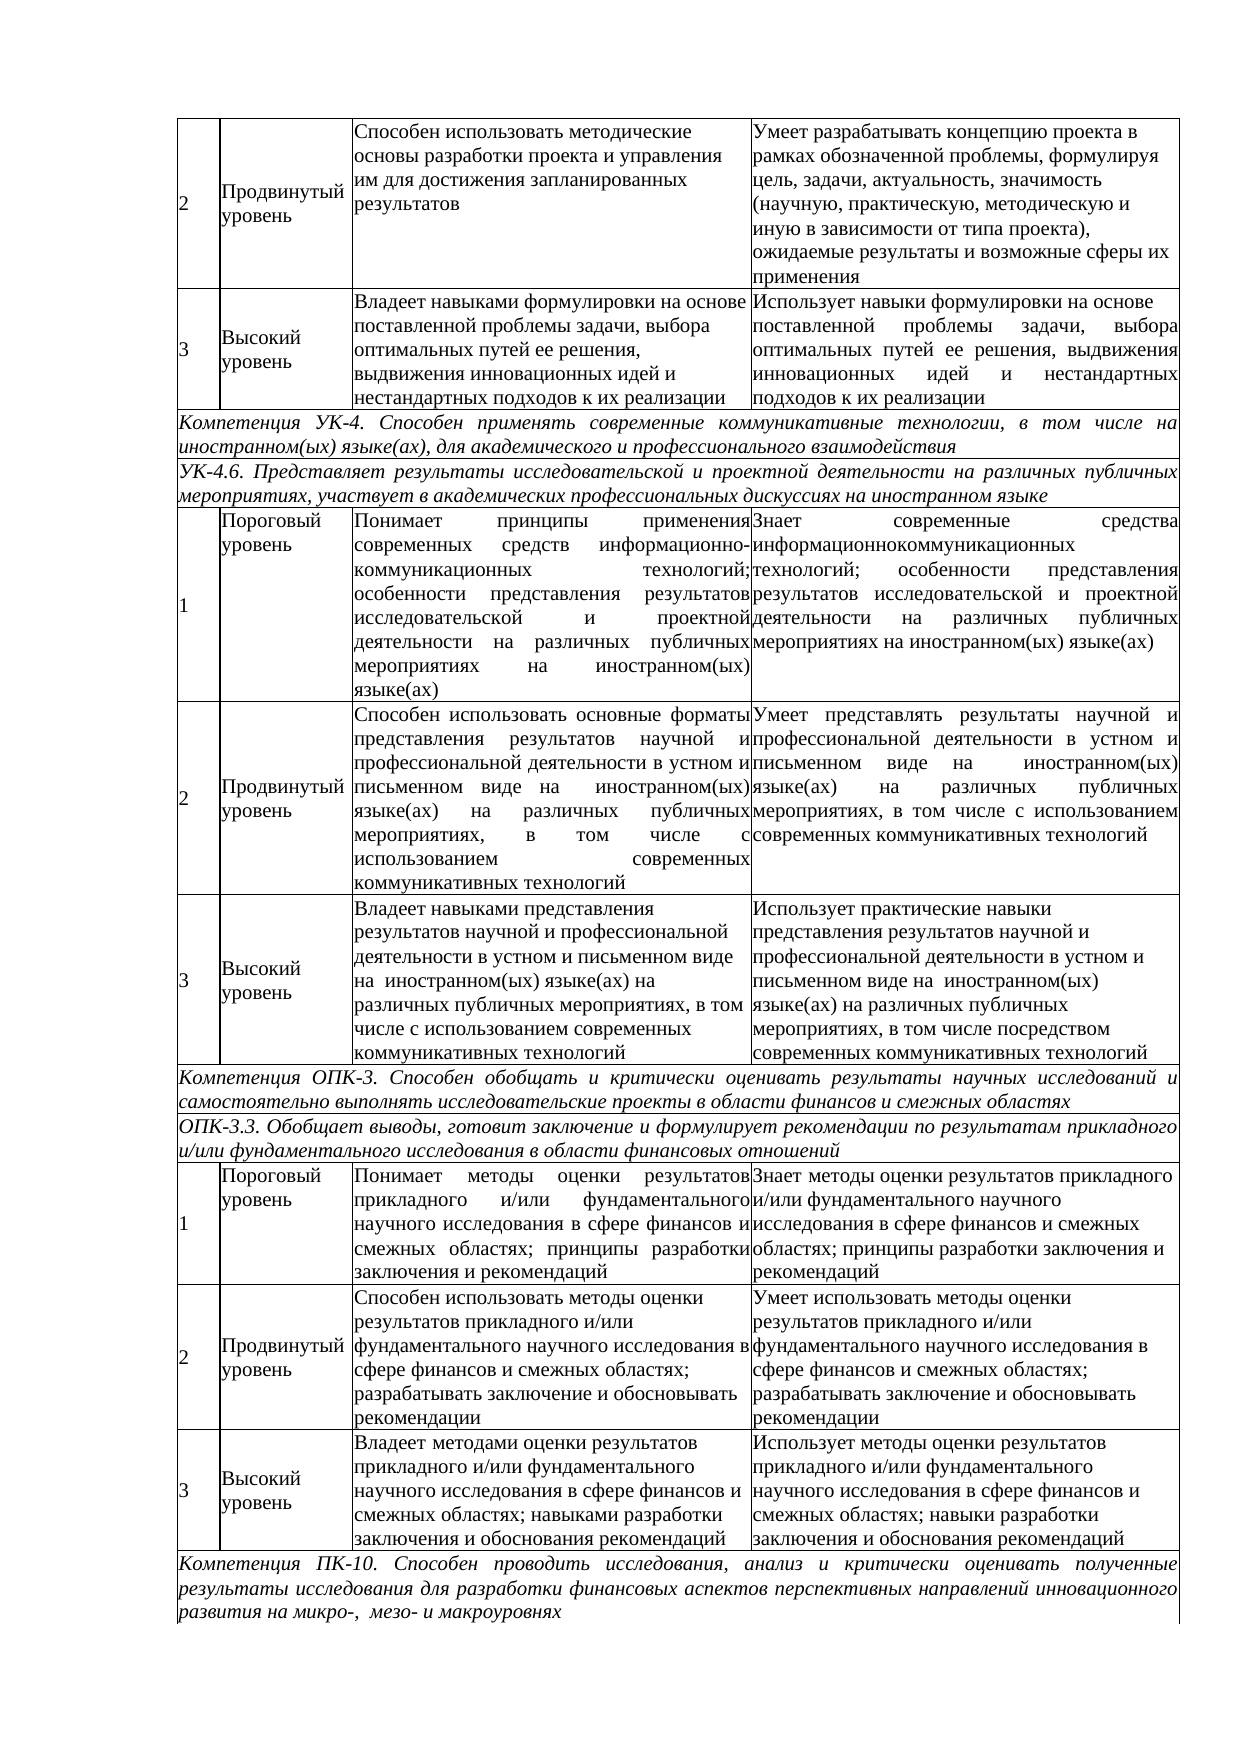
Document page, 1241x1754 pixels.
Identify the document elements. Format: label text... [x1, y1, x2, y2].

table_cell Пороговый уровень [221, 1163, 352, 1283]
table_cell Пороговый уровень [221, 508, 352, 701]
table_cell Способен использовать методы оценки результатов прикладного и/или фундаментального научного исследования в сфере финансов и смежных областях; разрабатывать заключение и обосновывать рекомендации [353, 1285, 751, 1429]
table_cell 1 [178, 508, 219, 701]
table_cell Компетенция ПК-10. Способен проводить исследования, анализ и критически оценивать полученные результаты исследования для разработки финансовых аспектов перспективных направлений инновационного развития на микро-, мезо- и макроуровнях [178, 1551, 1179, 1623]
table_cell 3 [178, 289, 219, 409]
table_cell Продвинутый уровень [221, 119, 352, 288]
table_cell Высокий уровень [221, 289, 352, 409]
table_cell 2 [178, 702, 219, 894]
table_cell Использует методы оценки результатов прикладного и/или фундаментального научного исследования в сфере финансов и смежных областях; навыки разработки заключения и обоснования рекомендаций [752, 1430, 1179, 1550]
table_cell Владеет навыками представления результатов научной и профессиональной деятельности в устном и письменном виде на иностранном(ых) языке(ах) на различных публичных мероприятиях, в том числе с использованием современных коммуникативных технологий [353, 895, 751, 1064]
table_cell Использует практические навыки представления результатов научной и профессиональной деятельности в устном и письменном виде на иностранном(ых) языке(ах) на различных публичных мероприятиях, в том числе посредством современных коммуникативных технологий [752, 895, 1179, 1064]
table_cell Продвинутый уровень [221, 1285, 352, 1429]
table_cell 3 [178, 1430, 219, 1550]
table_cell Знает современные средства информационнокоммуникационных технологий; особенности представления результатов исследовательской и проектной деятельности на различных публичных мероприятиях на иностранном(ых) языке(ах) [752, 508, 1179, 701]
table_cell Компетенция ОПК-3. Способен обобщать и критически оценивать результаты научных исследований и самостоятельно выполнять исследовательские проекты в области финансов и смежных областях [178, 1065, 1179, 1113]
table_cell ОПК-3.3. Обобщает выводы, готовит заключение и формулирует рекомендации по результатам прикладного и/или фундаментального исследования в области финансовых отношений [178, 1114, 1179, 1162]
table_cell Продвинутый уровень [221, 702, 352, 894]
table_cell Умеет разрабатывать концепцию проекта в рамках обозначенной проблемы, формулируя цель, задачи, актуальность, значимость (научную, практическую, методическую и иную в зависимости от типа проекта), ожидаемые результаты и возможные сферы их применения [752, 119, 1179, 288]
table_cell Владеет навыками формулировки на основе поставленной проблемы задачи, выбора оптимальных путей ее решения, выдвижения инновационных идей и нестандартных подходов к их реализации [353, 289, 751, 409]
table_cell УК-4.6. Представляет результаты исследовательской и проектной деятельности на различных публичных мероприятиях, участвует в академических профессиональных дискуссиях на иностранном языке [178, 459, 1179, 507]
table_cell Умеет использовать методы оценки результатов прикладного и/или фундаментального научного исследования в сфере финансов и смежных областях; разрабатывать заключение и обосновывать рекомендации [752, 1285, 1179, 1429]
table_cell 2 [178, 119, 219, 288]
table_cell 1 [178, 1163, 219, 1283]
table_cell 3 [178, 895, 219, 1064]
table_cell Способен использовать основные форматы представления результатов научной и профессиональной деятельности в устном и письменном виде на иностранном(ых) языке(ах) на различных публичных мероприятиях, в том числе с использованием современных коммуникативных технологий [353, 702, 751, 894]
table_cell Понимает методы оценки результатов прикладного и/или фундаментального научного исследования в сфере финансов и смежных областях; принципы разработки заключения и рекомендаций [353, 1163, 751, 1283]
table_cell Умеет представлять результаты научной и профессиональной деятельности в устном и письменном виде на иностранном(ых) языке(ах) на различных публичных мероприятиях, в том числе с использованием современных коммуникативных технологий [752, 702, 1179, 894]
table_cell Знает методы оценки результатов прикладного и/или фундаментального научного исследования в сфере финансов и смежных областях; принципы разработки заключения и рекомендаций [752, 1163, 1179, 1283]
table_cell Владеет методами оценки результатов прикладного и/или фундаментального научного исследования в сфере финансов и смежных областях; навыками разработки заключения и обоснования рекомендаций [353, 1430, 751, 1550]
table_cell Высокий уровень [221, 1430, 352, 1550]
table_cell Использует навыки формулировки на основе поставленной проблемы задачи, выбора оптимальных путей ее решения, выдвижения инновационных идей и нестандартных подходов к их реализации [752, 289, 1179, 409]
table_cell Понимает принципы применения современных средств информационно-коммуникационных технологий; особенности представления результатов исследовательской и проектной деятельности на различных публичных мероприятиях на иностранном(ых) языке(ах) [353, 508, 751, 701]
table_cell Высокий уровень [221, 895, 352, 1064]
table_cell 2 [178, 1285, 219, 1429]
table_cell Способен использовать методические основы разработки проекта и управления им для достижения запланированных результатов [353, 119, 751, 288]
table_cell Компетенция УК-4. Способен применять современные коммуникативные технологии, в том числе на иностранном(ых) языке(ах), для академического и профессионального взаимодействия [178, 410, 1179, 458]
